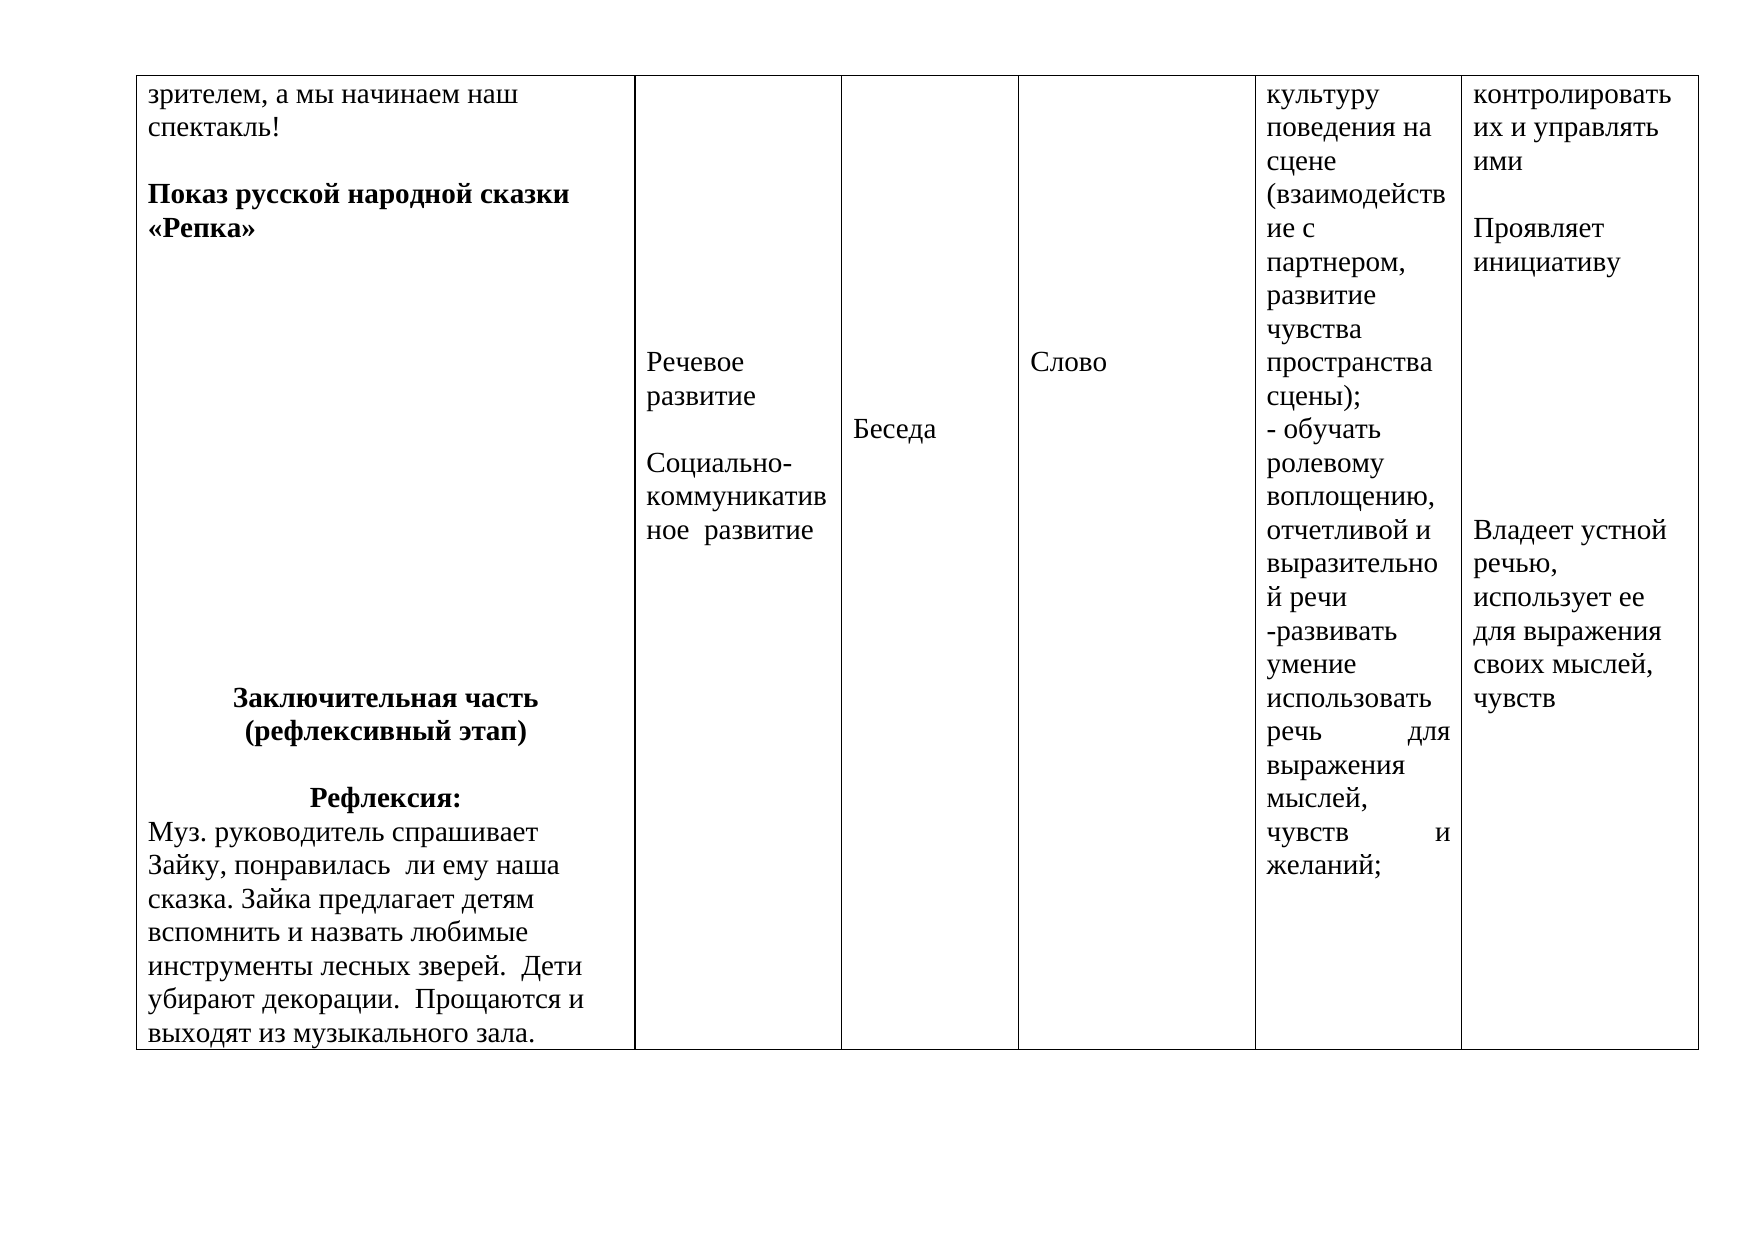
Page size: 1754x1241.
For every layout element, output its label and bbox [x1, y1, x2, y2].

table_cell [842, 76, 1018, 1049]
table_cell [1462, 76, 1698, 1049]
table_cell [1256, 76, 1461, 1049]
table_cell [137, 76, 634, 1049]
table_cell [636, 76, 841, 1049]
table_cell [1019, 76, 1255, 1049]
